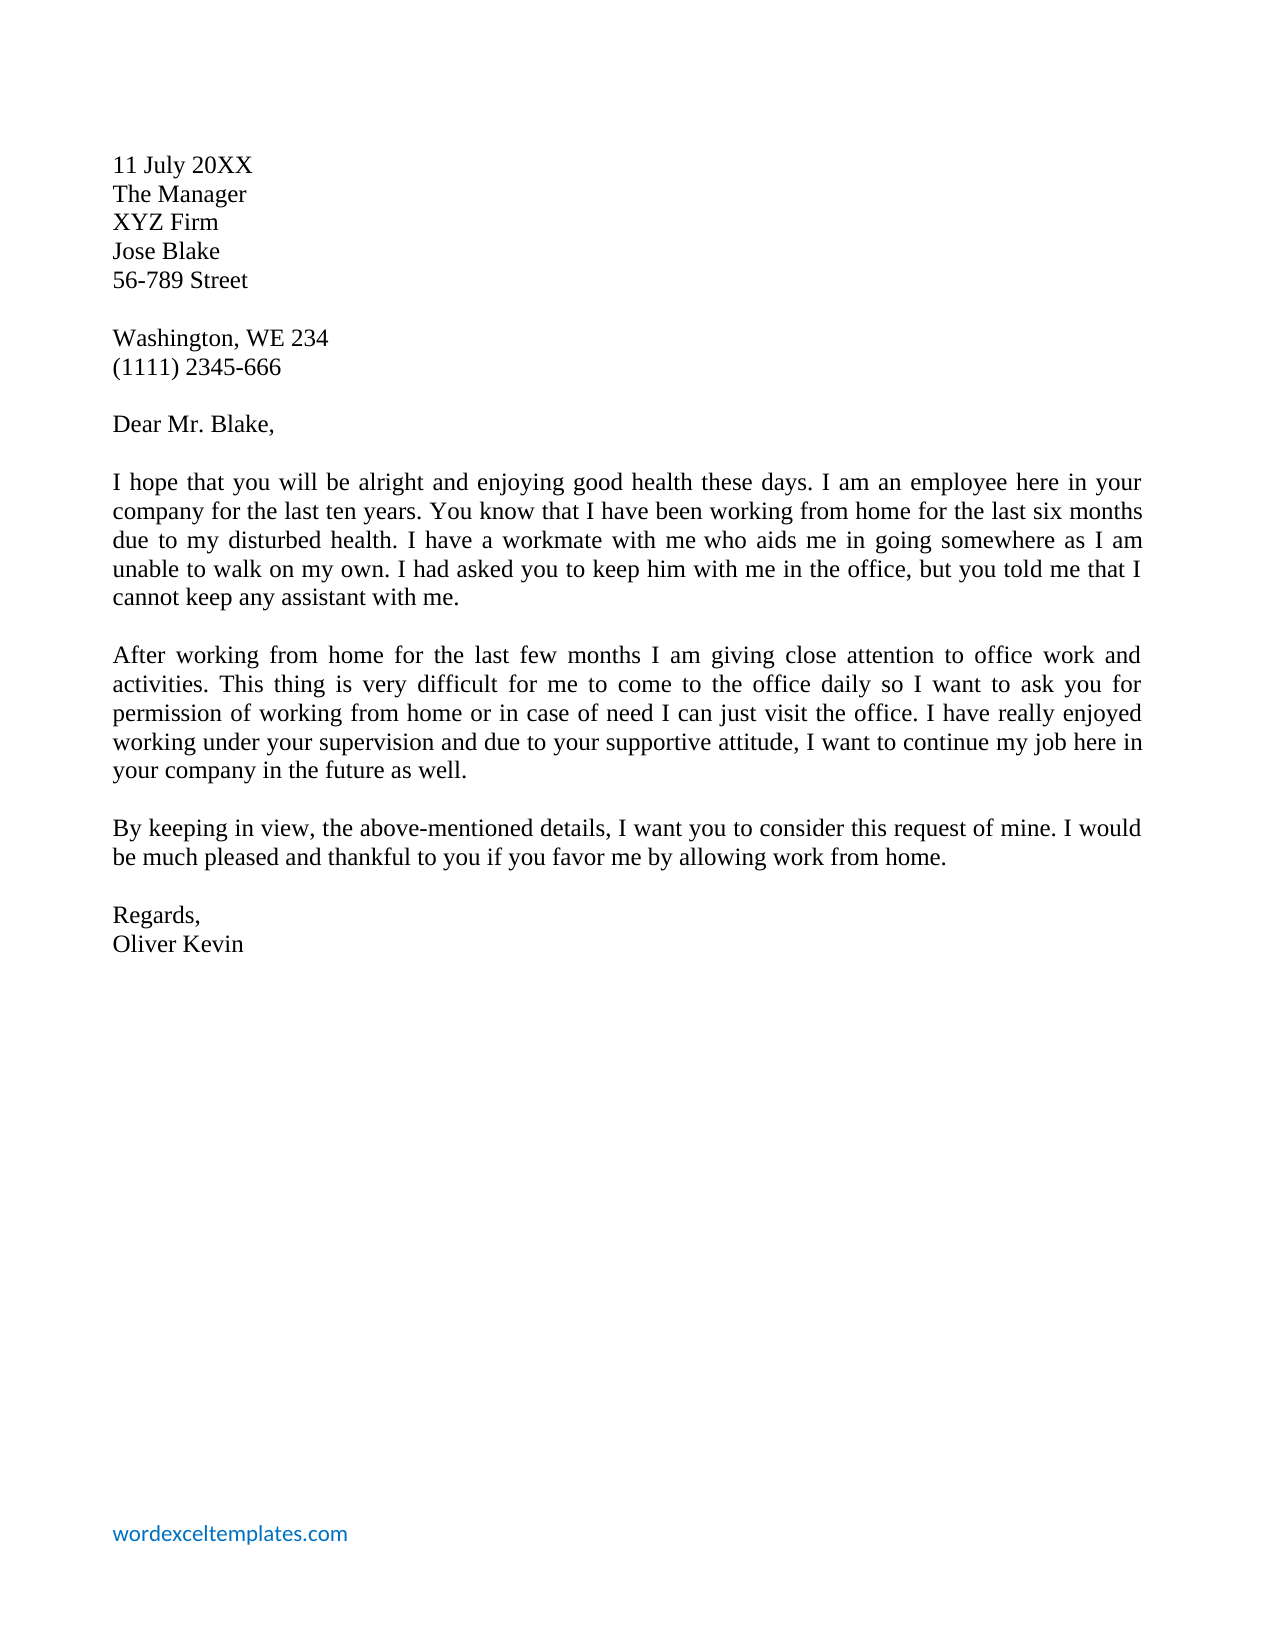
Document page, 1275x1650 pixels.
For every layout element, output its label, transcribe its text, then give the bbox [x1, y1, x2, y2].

text By keeping in view, the above-mentioned details, I want you to consider this request of mine. I would be much pleased and thankful to you if you favor me by allowing work from home. [112, 813, 1144, 871]
text 11 July 20XX The Manager XYZ Firm Jose Blake 56-789 Street [112, 150, 1144, 294]
text After working from home for the last few months I am giving close attention to office work and activities. This thing is very difficult for me to come to the office daily so I want to ask you for permission of working from home or in case of need I can just visit the office. I have really enjoyed working under your supervision and due to your supportive attitude, I want to continue my job here in your company in the future as well. [112, 640, 1144, 784]
text Regards, Oliver Kevin [112, 900, 1144, 957]
text Dear Mr. Blake, [112, 409, 1144, 438]
text I hope that you will be alright and enjoying good health these days. I am an employee here in your company for the last ten years. You know that I have been working from home for the last six months due to my disturbed health. I have a workmate with me who aids me in going somewhere as I am unable to walk on my own. I had asked you to keep him with me in the office, but you told me that I cannot keep any assistant with me. [112, 467, 1144, 611]
text Washington, WE 234 (1111) 2345-666 [112, 323, 1144, 380]
